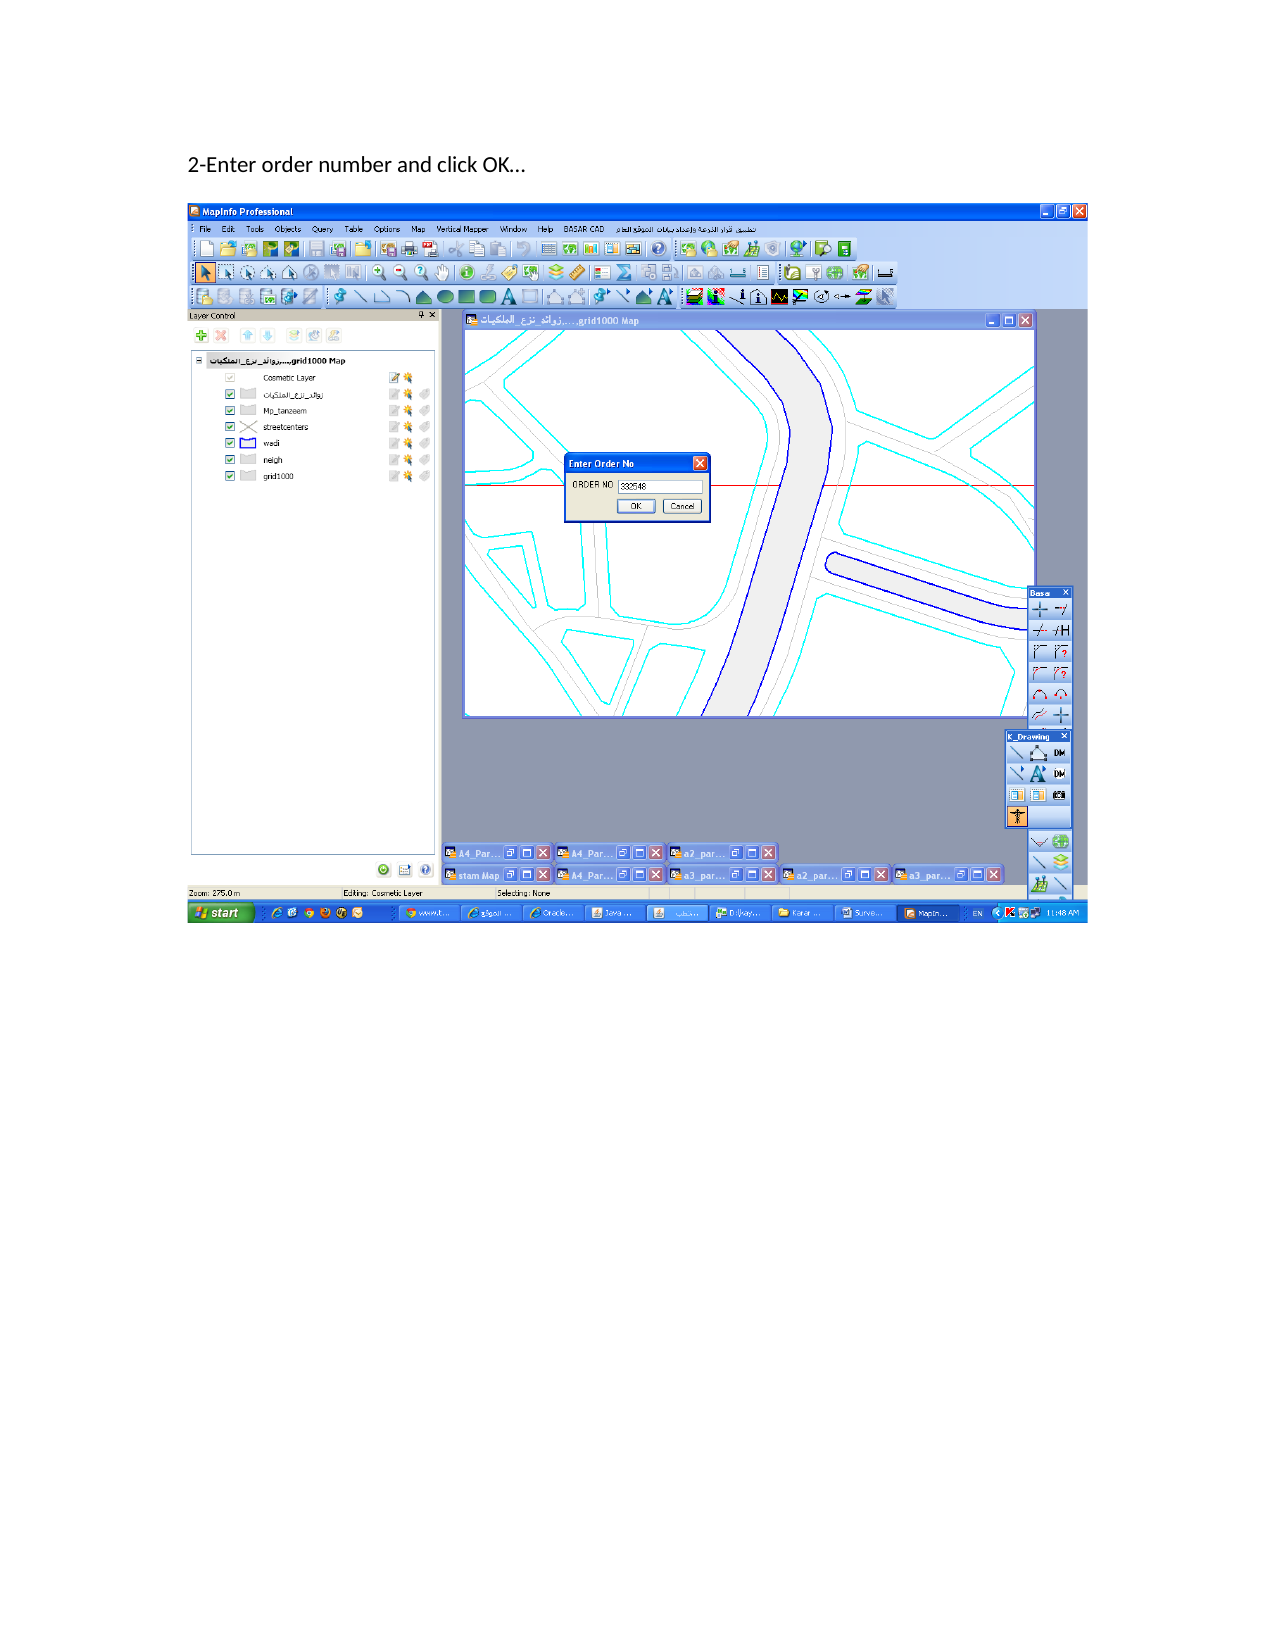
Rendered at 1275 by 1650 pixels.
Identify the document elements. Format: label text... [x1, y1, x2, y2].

picture [187, 203, 1088, 923]
text 2-Enter order number and click OK… [187, 150, 1087, 178]
